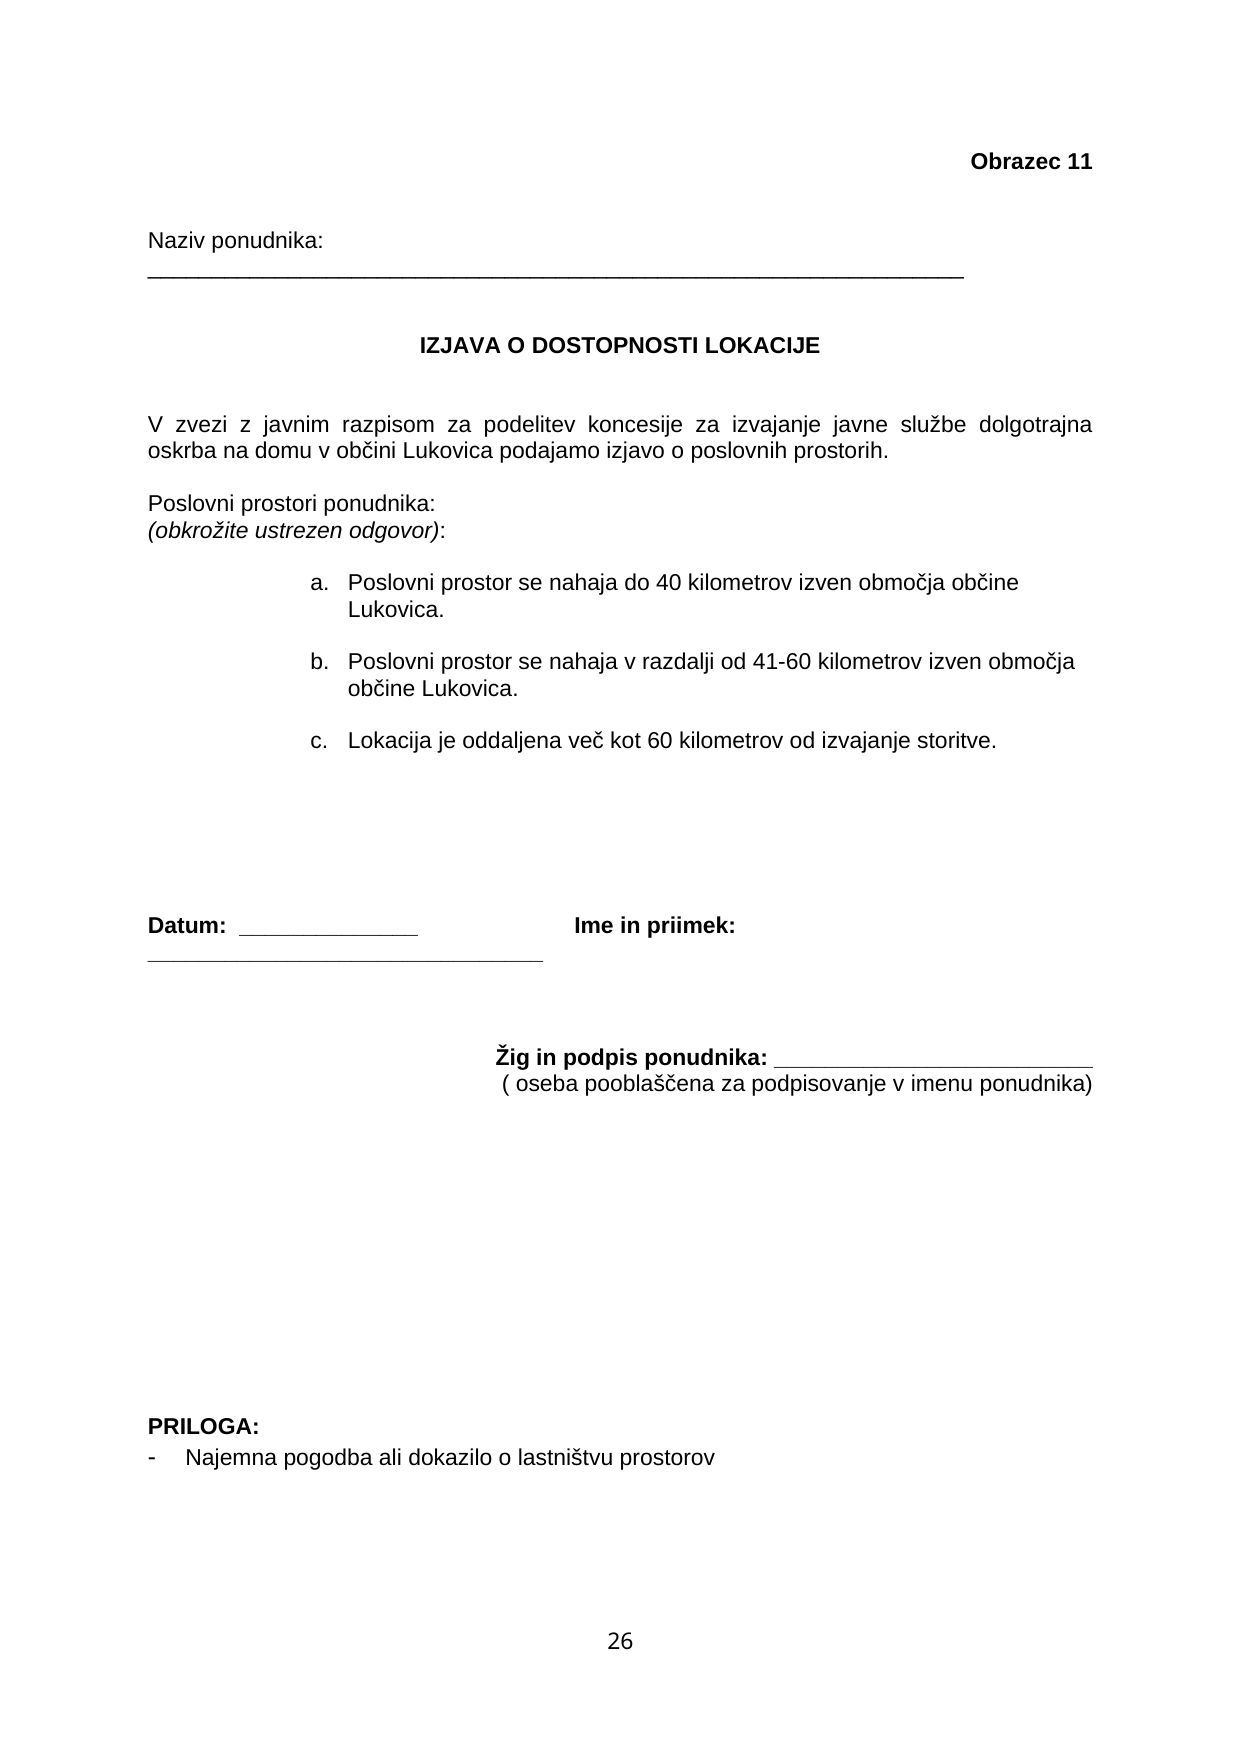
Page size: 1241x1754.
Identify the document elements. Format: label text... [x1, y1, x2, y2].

text Poslovni prostori ponudnika: [148, 490, 1093, 517]
list Poslovni prostor se nahaja do 40 kilometrov izven območja občine Lukovica. [310, 569, 1093, 622]
list Najemna pogodba ali dokazilo o lastništvu prostorov [148, 1439, 1093, 1473]
text IZJAVA O DOSTOPNOSTI LOKACIJE [148, 332, 1093, 358]
text Žig in podpis ponudnika: _________________________ [148, 1044, 1093, 1070]
text PRILOGA: [148, 1413, 1093, 1439]
list Lokacija je oddaljena več kot 60 kilometrov od izvajanje storitve. [310, 727, 1093, 754]
text Datum: ______________ Ime in priimek: _______________________________ [148, 912, 1093, 964]
text ( oseba pooblaščena za podpisovanje v imenu ponudnika) [148, 1070, 1093, 1096]
text (obkrožite ustrezen odgovor): [148, 517, 1093, 543]
text Naziv ponudnika: ________________________________________________________________ [148, 227, 1093, 279]
text Obrazec 11 [148, 148, 1093, 174]
text V zvezi z javnim razpisom za podelitev koncesije za izvajanje javne službe dolgotrajna oskrba na domu v občini Lukovica podajamo izjavo o poslovnih prostorih. [148, 411, 1093, 464]
list Poslovni prostor se nahaja v razdalji od 41-60 kilometrov izven območja občine Lukovica. [310, 648, 1093, 701]
